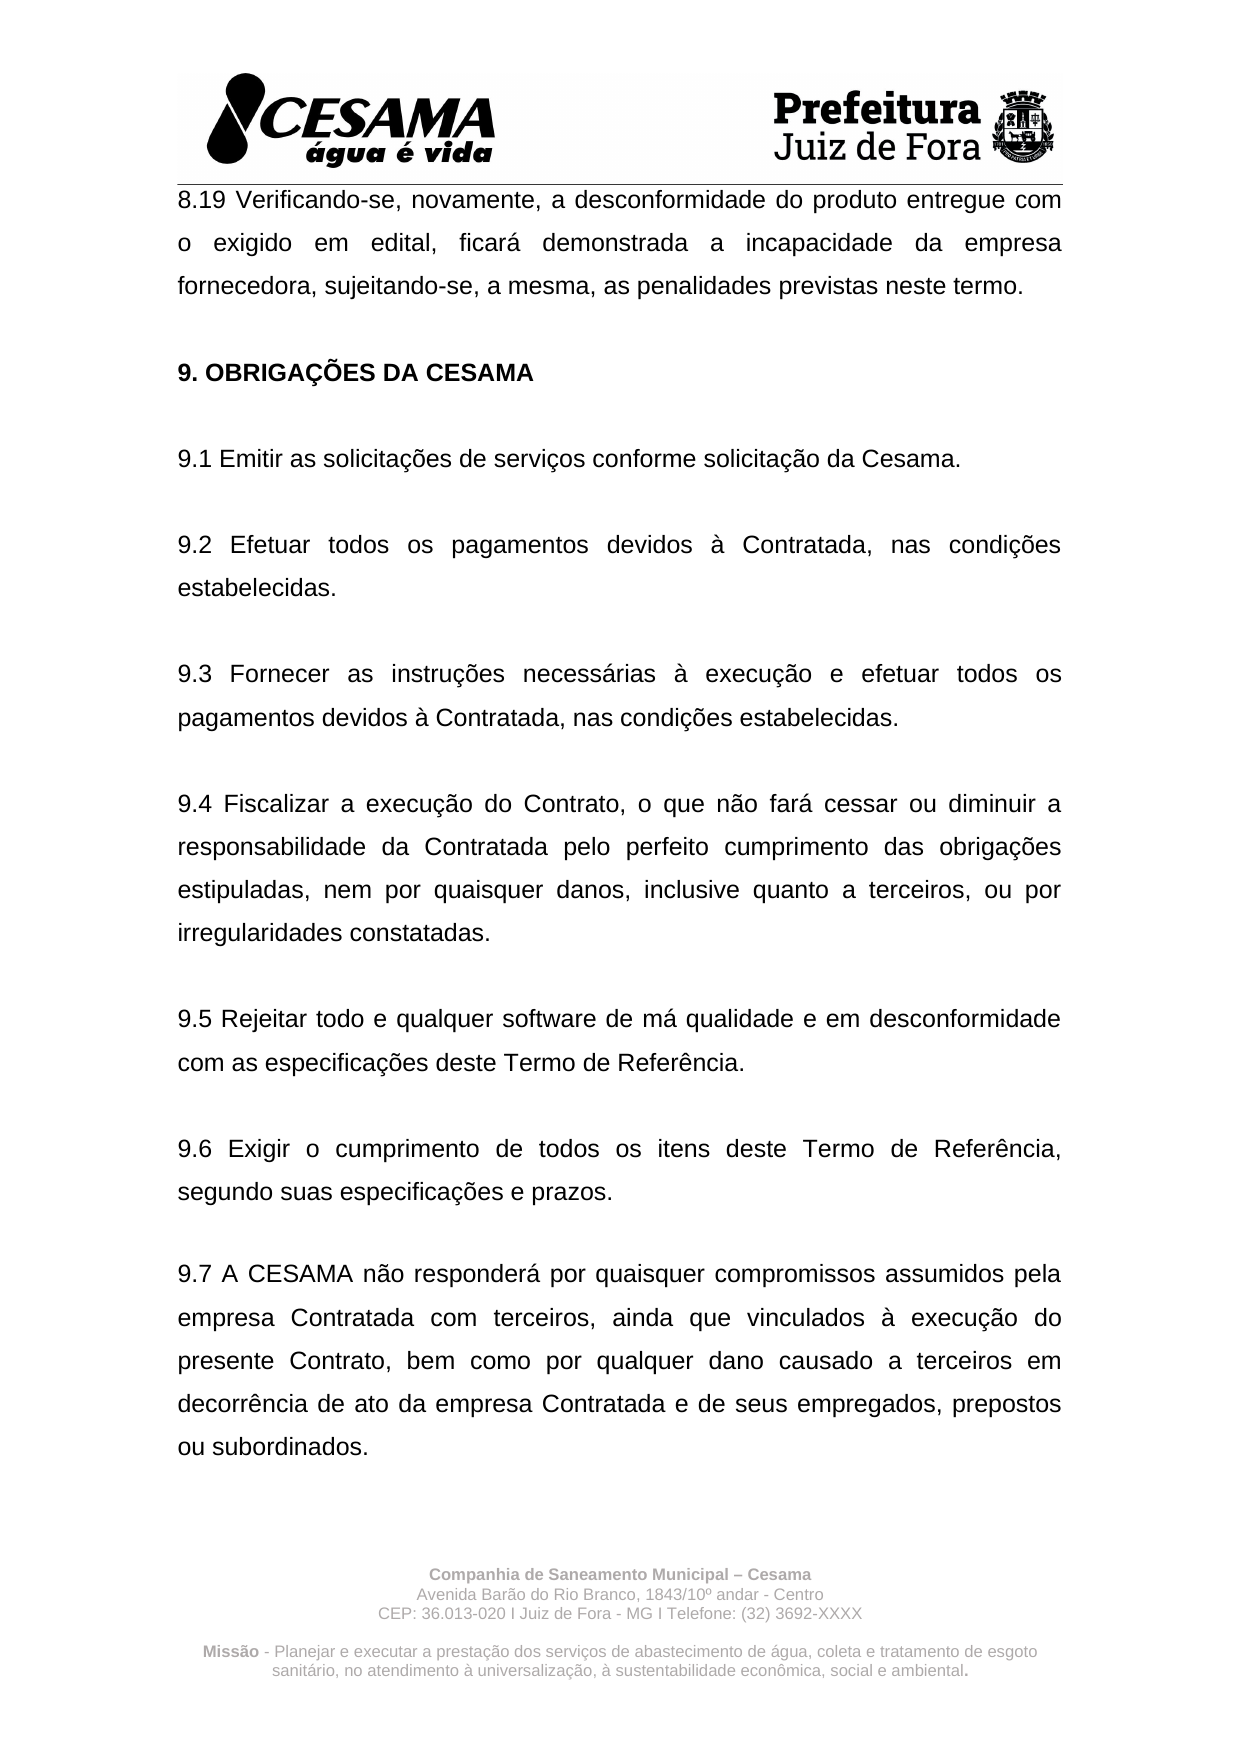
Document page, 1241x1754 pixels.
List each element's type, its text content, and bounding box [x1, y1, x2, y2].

text 9.5 Rejeitar todo e qualquer software de má qualidade e em desconformidade com as especificações deste Termo de Referência. [177, 1004, 1063, 1076]
text 9.1 Emitir as solicitações de serviços conforme solicitação da Cesama. [177, 444, 1063, 472]
text 9.6 Exigir o cumprimento de todos os itens deste Termo de Referência, segundo suas especificações e prazos. [177, 1134, 1063, 1206]
text 9. OBRIGAÇÕES DA CESAMA [177, 357, 1063, 386]
text 9.3 Fornecer as instruções necessárias à execução e efetuar todos os pagamentos devidos à Contratada, nas condições estabelecidas. [177, 659, 1063, 731]
text 9.7 A CESAMA não responderá por quaisquer compromissos assumidos pela empresa Contratada com terceiros, ainda que vinculados à execução do presente Contrato, bem como por qualquer dano causado a terceiros em decorrência de ato da empresa Contratada e de seus empregados, prepostos ou subordinados. [177, 1259, 1063, 1461]
text 8.19 Verificando-se, novamente, a desconformidade do produto entregue com o exigido em edital, ficará demonstrada a incapacidade da empresa fornecedora, sujeitando-se, a mesma, as penalidades previstas neste termo. [177, 185, 1063, 300]
text 9.4 Fiscalizar a execução do Contrato, o que não fará cessar ou diminuir a responsabilidade da Contratada pelo perfeito cumprimento das obrigações estipuladas, nem por quaisquer danos, inclusive quanto a terceiros, ou por irregularidades constatadas. [177, 789, 1063, 947]
picture [177, 73, 1063, 185]
text 9.2 Efetuar todos os pagamentos devidos à Contratada, nas condições estabelecidas. [177, 530, 1063, 602]
